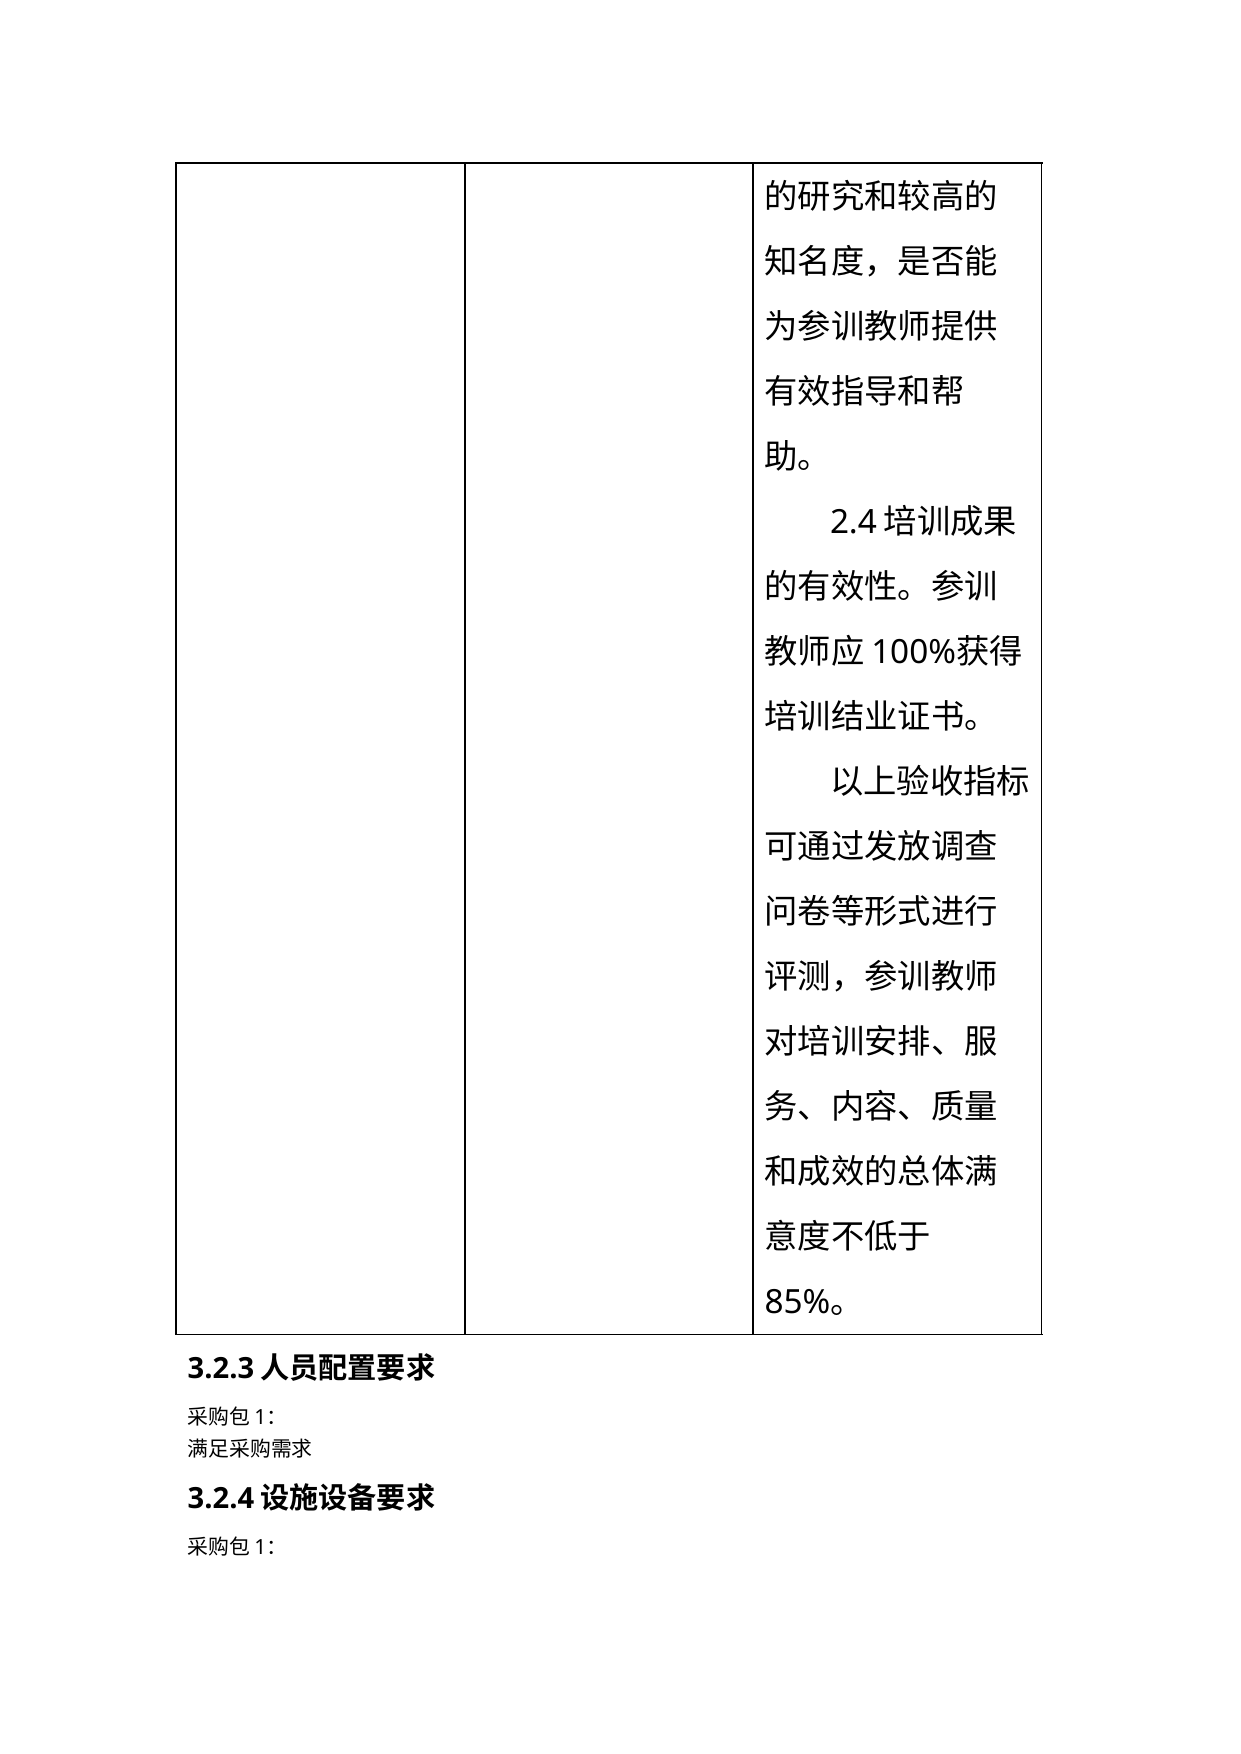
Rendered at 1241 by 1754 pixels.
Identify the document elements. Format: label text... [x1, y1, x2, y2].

text 满足采购需求 [187, 1433, 1053, 1465]
text 3.2.3人员配置要求 [187, 1335, 1053, 1400]
text 3.2.4设施设备要求 [187, 1465, 1053, 1530]
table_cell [754, 164, 1041, 1333]
text 采购包1： [187, 1400, 1053, 1433]
table_cell ▲ [466, 164, 752, 1333]
table_cell 1 [177, 164, 464, 1333]
text 采购包1： [187, 1530, 1053, 1563]
